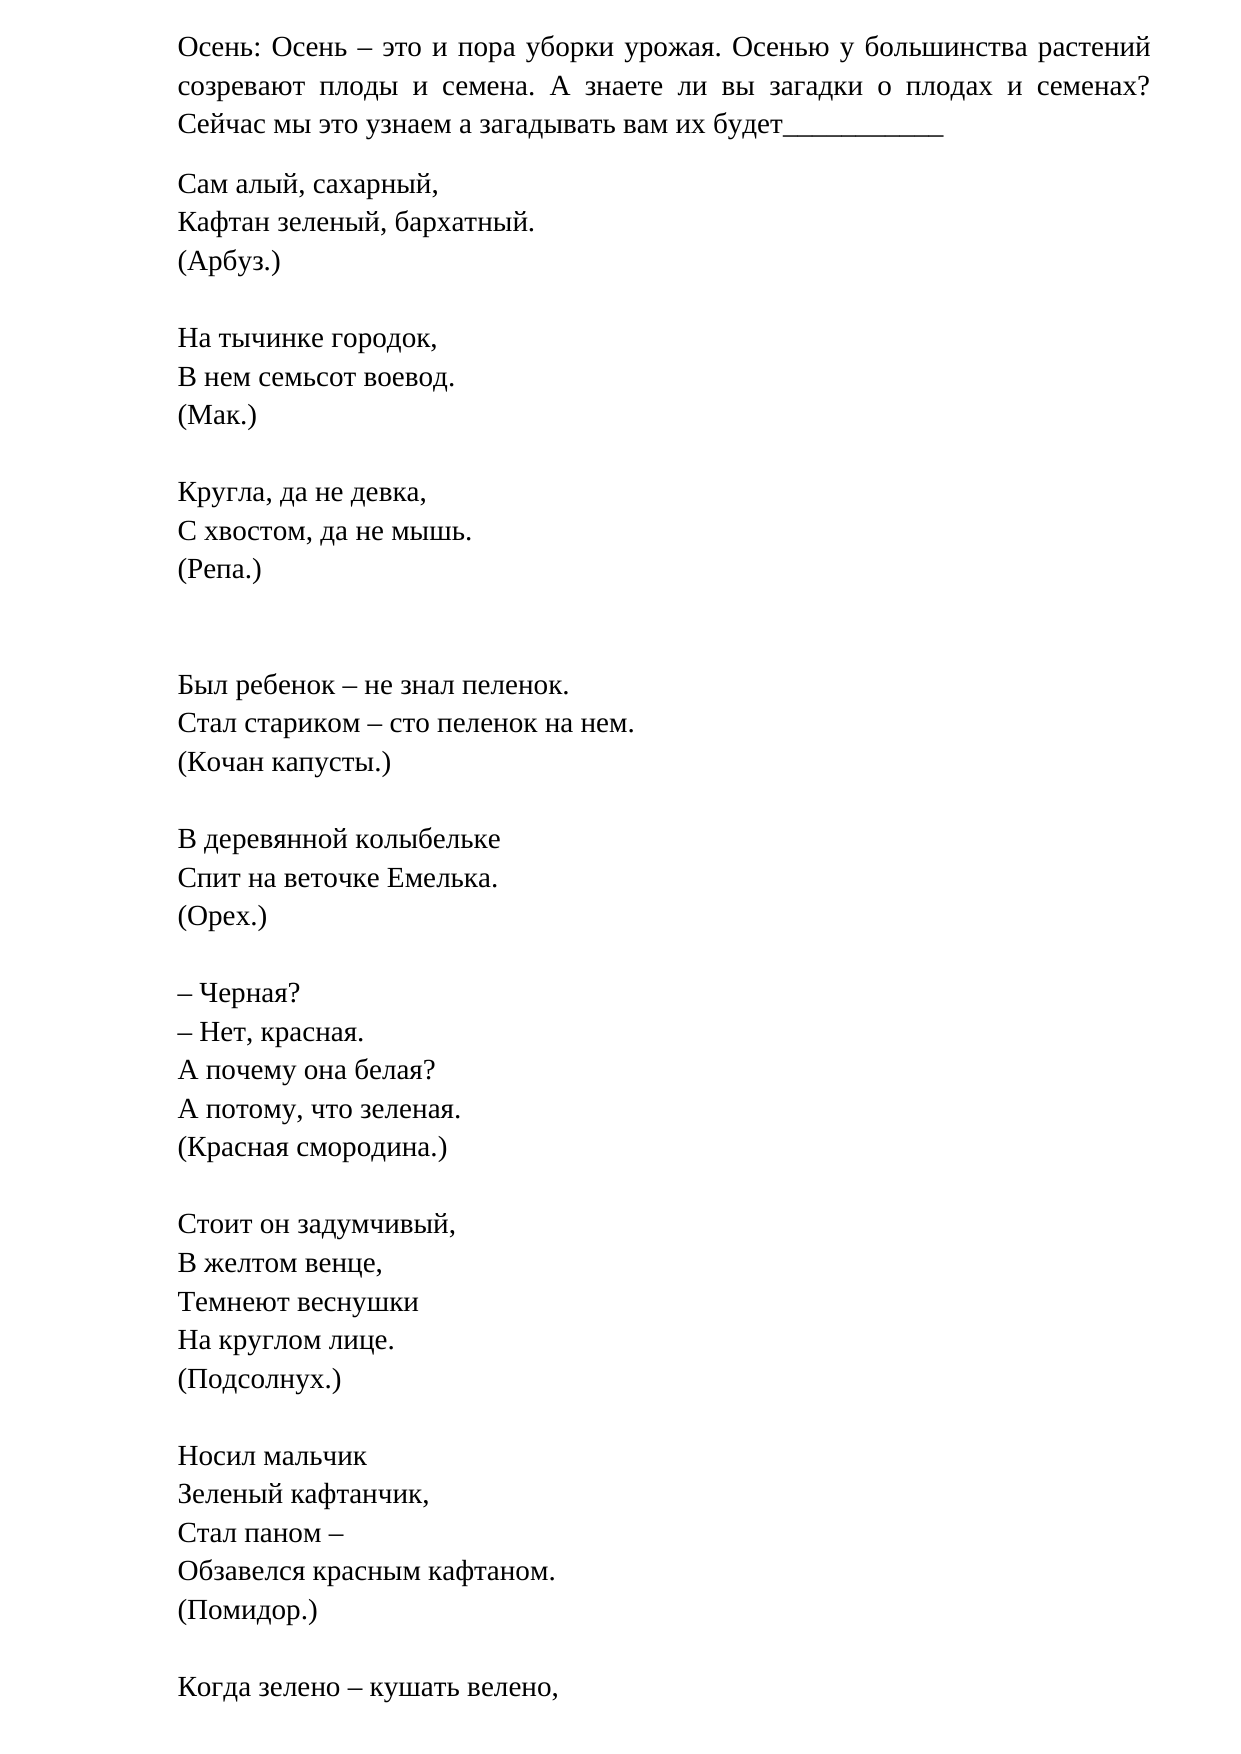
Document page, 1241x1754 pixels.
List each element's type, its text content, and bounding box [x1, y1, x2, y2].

text Носил мальчик [177, 1438, 1152, 1471]
text Стоит он задумчивый, [177, 1207, 1152, 1240]
text На круглом лице. [177, 1322, 1152, 1356]
text Кафтан зеленый, бархатный. [177, 204, 1152, 238]
text Стал стариком – сто пеленок на нем. [177, 706, 1152, 739]
text Стал паном – [177, 1515, 1152, 1548]
text (Мак.) [177, 397, 1152, 431]
text Когда зелено – кушать велено, [177, 1669, 1152, 1703]
text (Орех.) [177, 898, 1152, 932]
text В нем семьсот воевод. [177, 359, 1152, 392]
text (Красная смородина.) [177, 1129, 1152, 1163]
text – Черная? [177, 975, 1152, 1009]
text (Кочан капусты.) [177, 744, 1152, 778]
text А потому, что зеленая. [177, 1091, 1152, 1124]
text Кругла, да не девка, [177, 474, 1152, 508]
text В желтом венце, [177, 1245, 1152, 1279]
text (Арбуз.) [177, 243, 1152, 277]
text Зеленый кафтанчик, [177, 1476, 1152, 1510]
text Темнеют веснушки [177, 1284, 1152, 1317]
text С хвостом, да не мышь. [177, 513, 1152, 546]
text Обзавелся красным кафтаном. [177, 1553, 1152, 1587]
text Был ребенок – не знал пеленок. [177, 667, 1152, 701]
text А почему она белая? [177, 1052, 1152, 1086]
text Спит на веточке Емелька. [177, 860, 1152, 893]
text (Помидор.) [177, 1592, 1152, 1626]
text (Подсолнух.) [177, 1361, 1152, 1394]
text Осень: Осень – это и пора уборки урожая. Осенью у большинства растений созревают плоды и семена. А знаете ли вы загадки о плодах и семенах? Сейчас мы это узнаем а загадывать вам их будет___________ [177, 29, 1152, 140]
text Сам алый, сахарный, [177, 166, 1152, 199]
text В деревянной колыбельке [177, 821, 1152, 855]
text На тычинке городок, [177, 320, 1152, 354]
text (Репа.) [177, 551, 1152, 585]
text – Нет, красная. [177, 1014, 1152, 1047]
